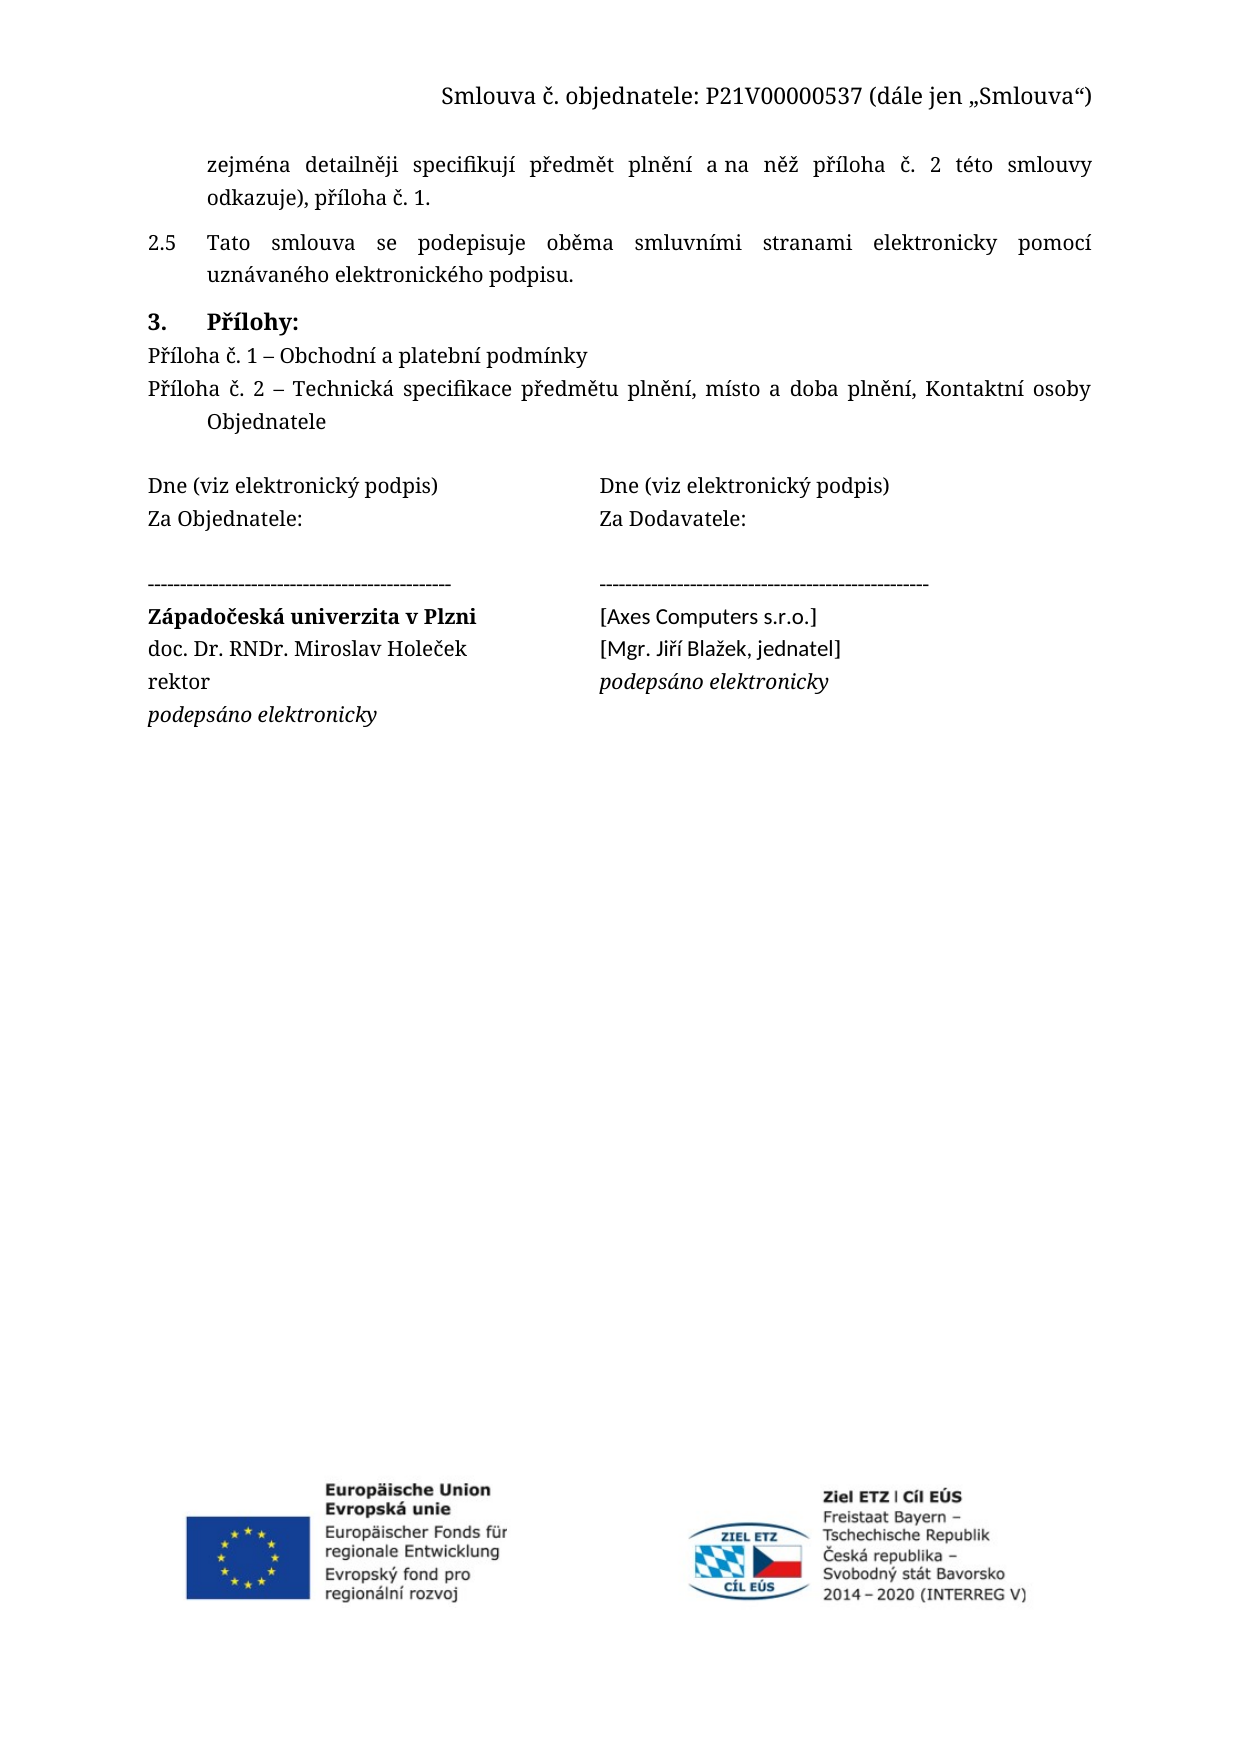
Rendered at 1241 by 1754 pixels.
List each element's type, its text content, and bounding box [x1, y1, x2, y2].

text Příloha č. 2 – Technická specifikace předmětu plnění, místo a doba plnění, Kontaktní osoby Objednatele [148, 374, 1093, 435]
list Přílohy: [148, 306, 1093, 337]
table_header Dne (viz elektronický podpis) Za Dodavatele: --------------------------------------------------- [Axes Computers s.r.o.] [Mgr. Jiří Blažek, jednatel] podepsáno elektronicky [588, 472, 1040, 732]
list Tato smlouva se podepisuje oběma smluvními stranami elektronicky pomocí uznávaného elektronického podpisu. [148, 228, 1093, 289]
picture [147, 1440, 1093, 1638]
table_header Dne (viz elektronický podpis) Za Objednatele: ----------------------------------------------- Západočeská univerzita v Plzni doc. Dr. RNDr. Miroslav Holeček rektor podepsáno elektronicky [136, 472, 588, 732]
text Příloha č. 1 – Obchodní a platební podmínky [148, 342, 1093, 370]
